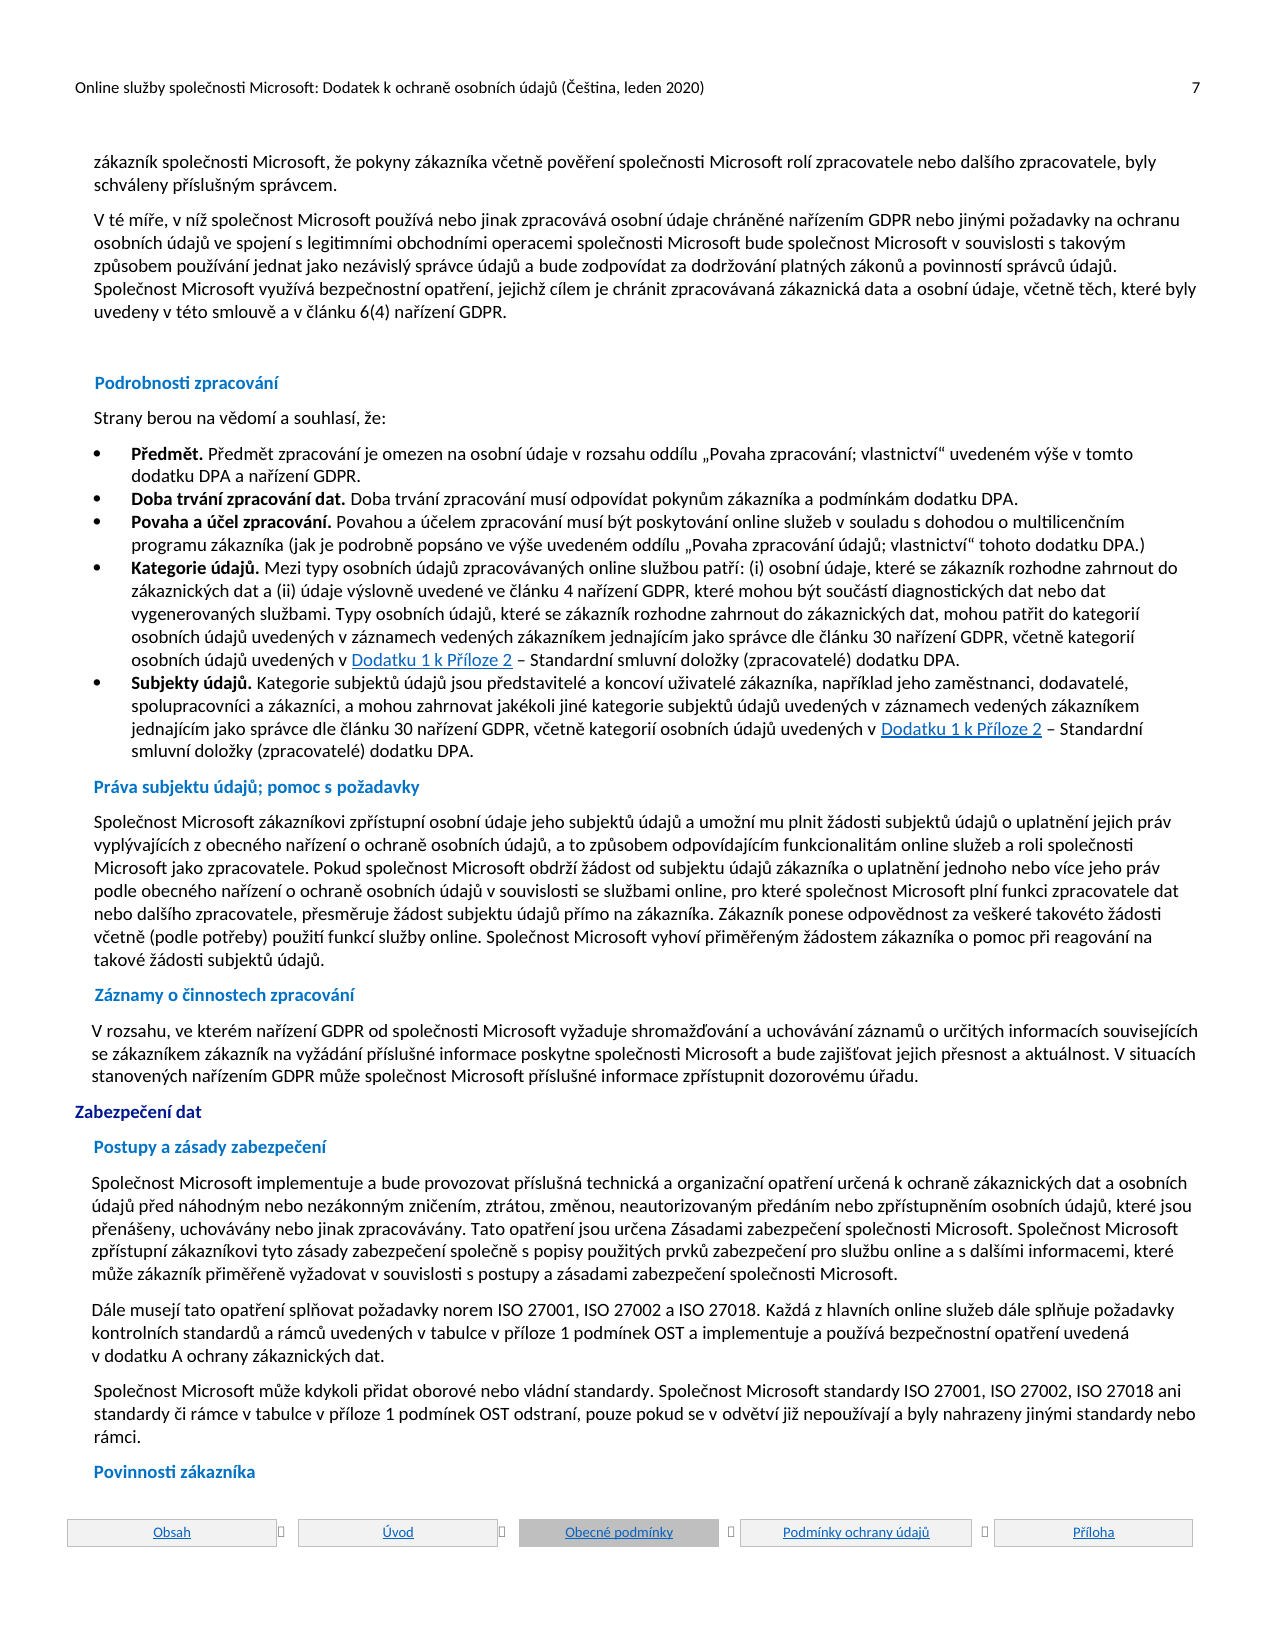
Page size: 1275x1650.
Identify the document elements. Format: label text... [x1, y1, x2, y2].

list Záznamy o činnostech zpracování [94, 983, 1200, 1006]
list V rozsahu, ve kterém nařízení GDPR od společnosti Microsoft vyžaduje shromažďování a uchovávání záznamů o určitých informacích souvisejících se zákazníkem zákazník na vyžádání příslušné informace poskytne společnosti Microsoft a bude zajišťovat jejich přesnost a aktuálnost. V situacích stanovených nařízením GDPR může společnost Microsoft příslušné informace zpřístupnit dozorovému úřadu. [91, 1019, 1200, 1087]
list Dále musejí tato opatření splňovat požadavky norem ISO 27001, ISO 27002 a ISO 27018. Každá z hlavních online služeb dále splňuje požadavky kontrolních standardů a rámců uvedených v tabulce v příloze 1 podmínek OST a implementuje a používá bezpečnostní opatření uvedená v dodatku A ochrany zákaznických dat. [91, 1298, 1200, 1367]
list Subjekty údajů. Kategorie subjektů údajů jsou představitelé a koncoví uživatelé zákazníka, například jeho zaměstnanci, dodavatelé, spolupracovníci a zákazníci, a mohou zahrnovat jakékoli jiné kategorie subjektů údajů uvedených v záznamech vedených zákazníkem jednajícím jako správce dle článku 30 nařízení GDPR, včetně kategorií osobních údajů uvedených v Dodatku 1 k Příloze 2 – Standardní smluvní doložky (zpracovatelé) dodatku DPA. [94, 671, 1200, 762]
list Doba trvání zpracování dat. Doba trvání zpracování musí odpovídat pokynům zákazníka a podmínkám dodatku DPA. [94, 487, 1200, 510]
list V té míře, v níž společnost Microsoft používá nebo jinak zpracovává osobní údaje chráněné nařízením GDPR nebo jinými požadavky na ochranu osobních údajů ve spojení s legitimními obchodními operacemi společnosti Microsoft bude společnost Microsoft v souvislosti s takovým způsobem používání jednat jako nezávislý správce údajů a bude zodpovídat za dodržování platných zákonů a povinností správců údajů. Společnost Microsoft využívá bezpečnostní opatření, jejichž cílem je chránit zpracovávaná zákaznická data a osobní údaje, včetně těch, které byly uvedeny v této smlouvě a v článku 6(4) nařízení GDPR. [94, 208, 1200, 323]
list Kategorie údajů. Mezi typy osobních údajů zpracovávaných online službou patří: (i) osobní údaje, které se zákazník rozhodne zahrnout do zákaznických dat a (ii) údaje výslovně uvedené ve článku 4 nařízení GDPR, které mohou být součástí diagnostických dat nebo dat vygenerovaných službami. Typy osobních údajů, které se zákazník rozhodne zahrnout do zákaznických dat, mohou patřit do kategorií osobních údajů uvedených v záznamech vedených zákazníkem jednajícím jako správce dle článku 30 nařízení GDPR, včetně kategorií osobních údajů uvedených v Dodatku 1 k Příloze 2 – Standardní smluvní doložky (zpracovatelé) dodatku DPA. [94, 556, 1200, 671]
list Povinnosti zákazníka [94, 1460, 1200, 1483]
list Podrobnosti zpracování [94, 371, 1200, 394]
subtitle Zabezpečení dat [75, 1100, 1200, 1123]
list Strany berou na vědomí a souhlasí, že: [94, 406, 1200, 429]
list Společnost Microsoft může kdykoli přidat oborové nebo vládní standardy. Společnost Microsoft standardy ISO 27001, ISO 27002, ISO 27018 ani standardy či rámce v tabulce v příloze 1 podmínek OST odstraní, pouze pokud se v odvětví již nepoužívají a byly nahrazeny jinými standardy nebo rámci. [94, 1379, 1200, 1448]
list Postupy a zásady zabezpečení [94, 1135, 1200, 1158]
list Společnost Microsoft zákazníkovi zpřístupní osobní údaje jeho subjektů údajů a umožní mu plnit žádosti subjektů údajů o uplatnění jejich práv vyplývajících z obecného nařízení o ochraně osobních údajů, a to způsobem odpovídajícím funkcionalitám online služeb a roli společnosti Microsoft jako zpracovatele. Pokud společnost Microsoft obdrží žádost od subjektu údajů zákazníka o uplatnění jednoho nebo více jeho práv podle obecného nařízení o ochraně osobních údajů v souvislosti se službami online, pro které společnost Microsoft plní funkci zpracovatele dat nebo dalšího zpracovatele, přesměruje žádost subjektu údajů přímo na zákazníka. Zákazník ponese odpovědnost za veškeré takovéto žádosti včetně (podle potřeby) použití funkcí služby online. Společnost Microsoft vyhoví přiměřeným žádostem zákazníka o pomoc při reagování na takové žádosti subjektů údajů. [94, 810, 1200, 971]
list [94, 150, 1200, 196]
list Povaha a účel zpracování. Povahou a účelem zpracování musí být poskytování online služeb v souladu s dohodou o multilicenčním programu zákazníka (jak je podrobně popsáno ve výše uvedeném oddílu „Povaha zpracování údajů; vlastnictví“ tohoto dodatku DPA.) [94, 510, 1200, 556]
list Předmět. Předmět zpracování je omezen na osobní údaje v rozsahu oddílu „Povaha zpracování; vlastnictví“ uvedeném výše v tomto dodatku DPA a nařízení GDPR. [94, 442, 1200, 487]
list Práva subjektu údajů; pomoc s požadavky [94, 775, 1200, 798]
list Společnost Microsoft implementuje a bude provozovat příslušná technická a organizační opatření určená k ochraně zákaznických dat a osobních údajů před náhodným nebo nezákonným zničením, ztrátou, změnou, neautorizovaným předáním nebo zpřístupněním osobních údajů, které jsou přenášeny, uchovávány nebo jinak zpracovávány. Tato opatření jsou určena Zásadami zabezpečení společnosti Microsoft. Společnost Microsoft zpřístupní zákazníkovi tyto zásady zabezpečení společně s popisy použitých prvků zabezpečení pro službu online a s dalšími informacemi, které může zákazník přiměřeně vyžadovat v souvislosti s postupy a zásadami zabezpečení společnosti Microsoft. [91, 1171, 1200, 1285]
